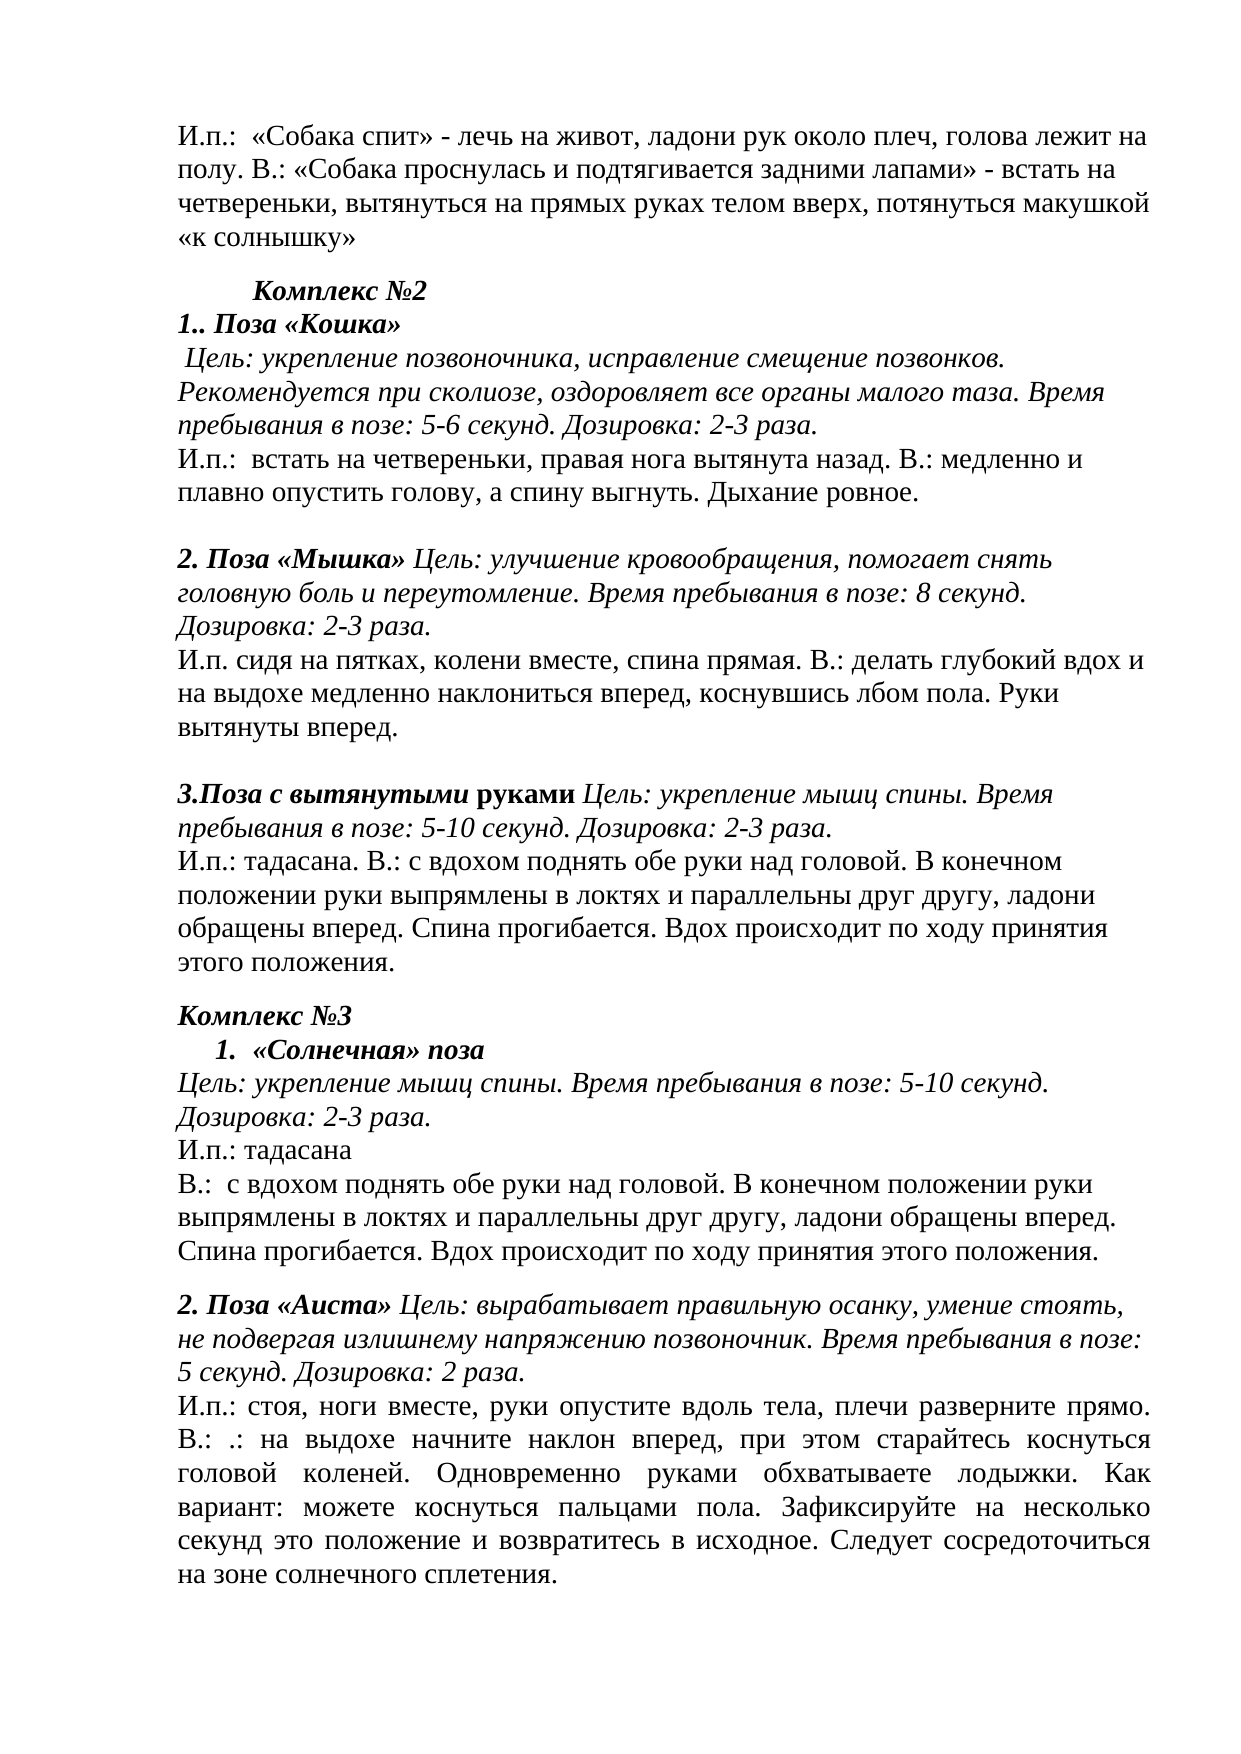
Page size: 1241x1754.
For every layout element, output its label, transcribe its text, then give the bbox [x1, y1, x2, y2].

text Цель: укрепление мышц спины. Время пребывания в позе: 5-10 секунд. Дозировка: 2-3 раза. [177, 1065, 1152, 1132]
text 2. Поза «Аиста» Цель: вырабатывает правильную осанку, умение стоять, не подвергая излишнему напряжению позвоночник. Время пребывания в позе: 5 секунд. Дозировка: 2 раза. [177, 1287, 1152, 1388]
text И.п.: встать на четвереньки, правая нога вытянута назад. В.: медленно и плавно опустить голову, а спину выгнуть. Дыхание ровное. [177, 441, 1152, 508]
text И.п.: стоя, ноги вместе, руки опустите вдоль тела, плечи разверните прямо. В.: .: на выдохе начните наклон вперед, при этом старайтесь коснуться головой коленей. Одновременно руками обхватываете лодыжки. Как вариант: можете коснуться пальцами пола. Зафиксируйте на несколько секунд это положение и возвратитесь в исходное. Следует сосредоточиться на зоне солнечного сплетения. [177, 1388, 1152, 1589]
text 2. Поза «Мышка» Цель: улучшение кровообращения, помогает снять головную боль и переутомление. Время пребывания в позе: 8 секунд. Дозировка: 2-3 раза. [177, 541, 1152, 642]
text В.: с вдохом поднять обе руки над головой. В конечном положении руки выпрямлены в локтях и параллельны друг другу, ладони обращены вперед. Спина прогибается. Вдох происходит по ходу принятия этого положения. [177, 1166, 1152, 1267]
text Комплекс №3 [177, 998, 1152, 1032]
text И.п.: «Собака спит» - лечь на живот, ладони рук около плеч, голова лежит на полу. В.: «Собака проснулась и подтягивается задними лапами» - встать на четвереньки, вытянуться на прямых руках телом вверх, потянуться макушкой «к солнышку» [177, 118, 1152, 252]
text Цель: укрепление позвоночника, исправление смещение позвонков. Рекомендуется при сколиозе, оздоровляет все органы малого таза. Время пребывания в позе: 5-6 секунд. Дозировка: 2-3 раза. [177, 340, 1152, 441]
list Комплекс №2 [252, 273, 1152, 307]
list «Солнечная» поза [215, 1032, 1152, 1065]
text И.п.: тадасана. В.: с вдохом поднять обе руки над головой. В конечном положении руки выпрямлены в локтях и параллельны друг другу, ладони обращены вперед. Спина прогибается. Вдох происходит по ходу принятия этого положения. [177, 843, 1152, 977]
text 3.Поза с вытянутыми руками Цель: укрепление мышц спины. Время пребывания в позе: 5-10 секунд. Дозировка: 2-3 раза. [177, 776, 1152, 843]
text И.п.: тадасана [177, 1132, 1152, 1166]
text И.п. сидя на пятках, колени вместе, спина прямая. В.: делать глубокий вдох и на выдохе медленно наклониться вперед, коснувшись лбом пола. Руки вытянуты вперед. [177, 642, 1152, 743]
text 1.. Поза «Кошка» [177, 307, 1152, 340]
